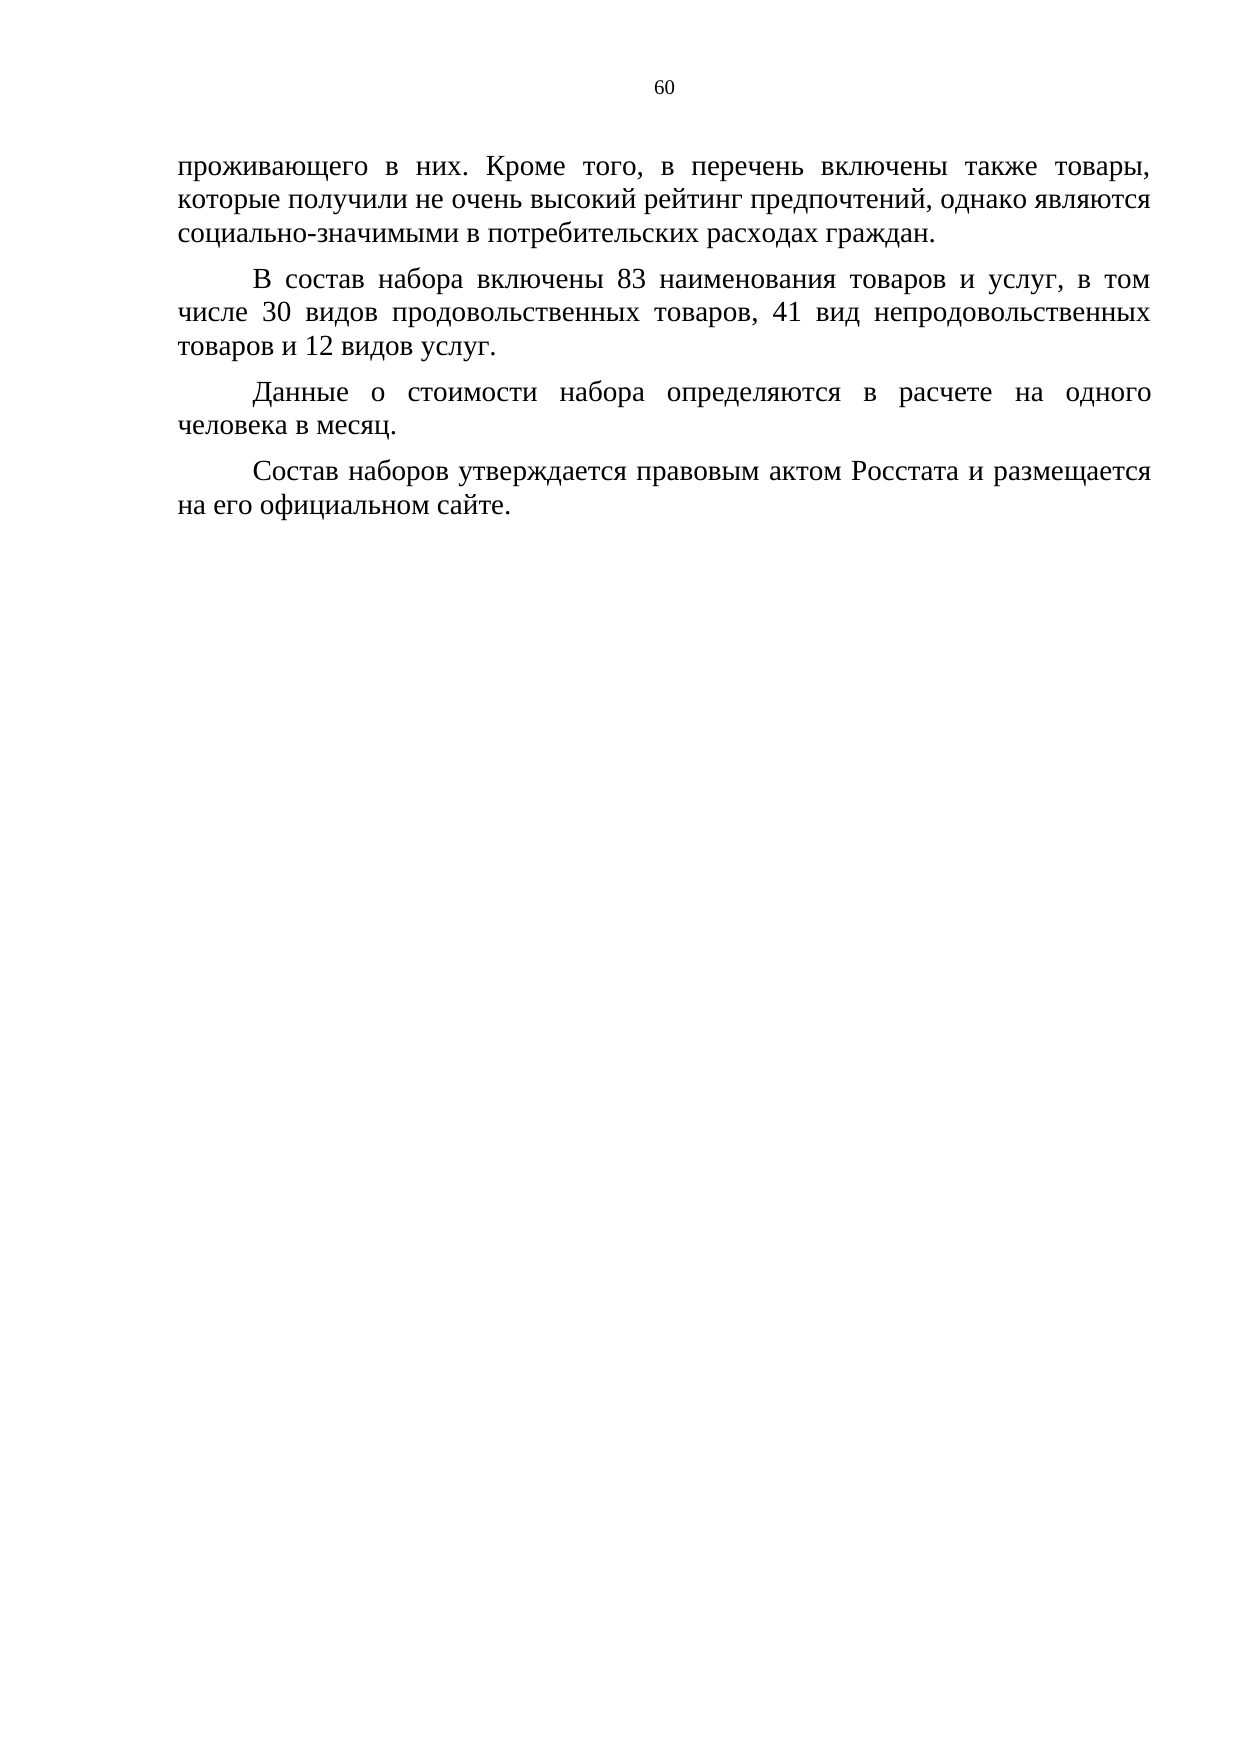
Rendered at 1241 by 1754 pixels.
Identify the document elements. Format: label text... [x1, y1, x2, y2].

text Данные о стоимости набора определяются в расчете на одного человека в месяц. [177, 374, 1152, 441]
text В состав набора включены 83 наименования товаров и услуг, в том числе 30 видов продовольственных товаров, 41 вид непродовольственных товаров и 12 видов услуг. [177, 261, 1152, 361]
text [177, 148, 1152, 248]
text Состав наборов утверждается правовым актом Росстата и размещается на его официальном сайте. [177, 453, 1152, 521]
